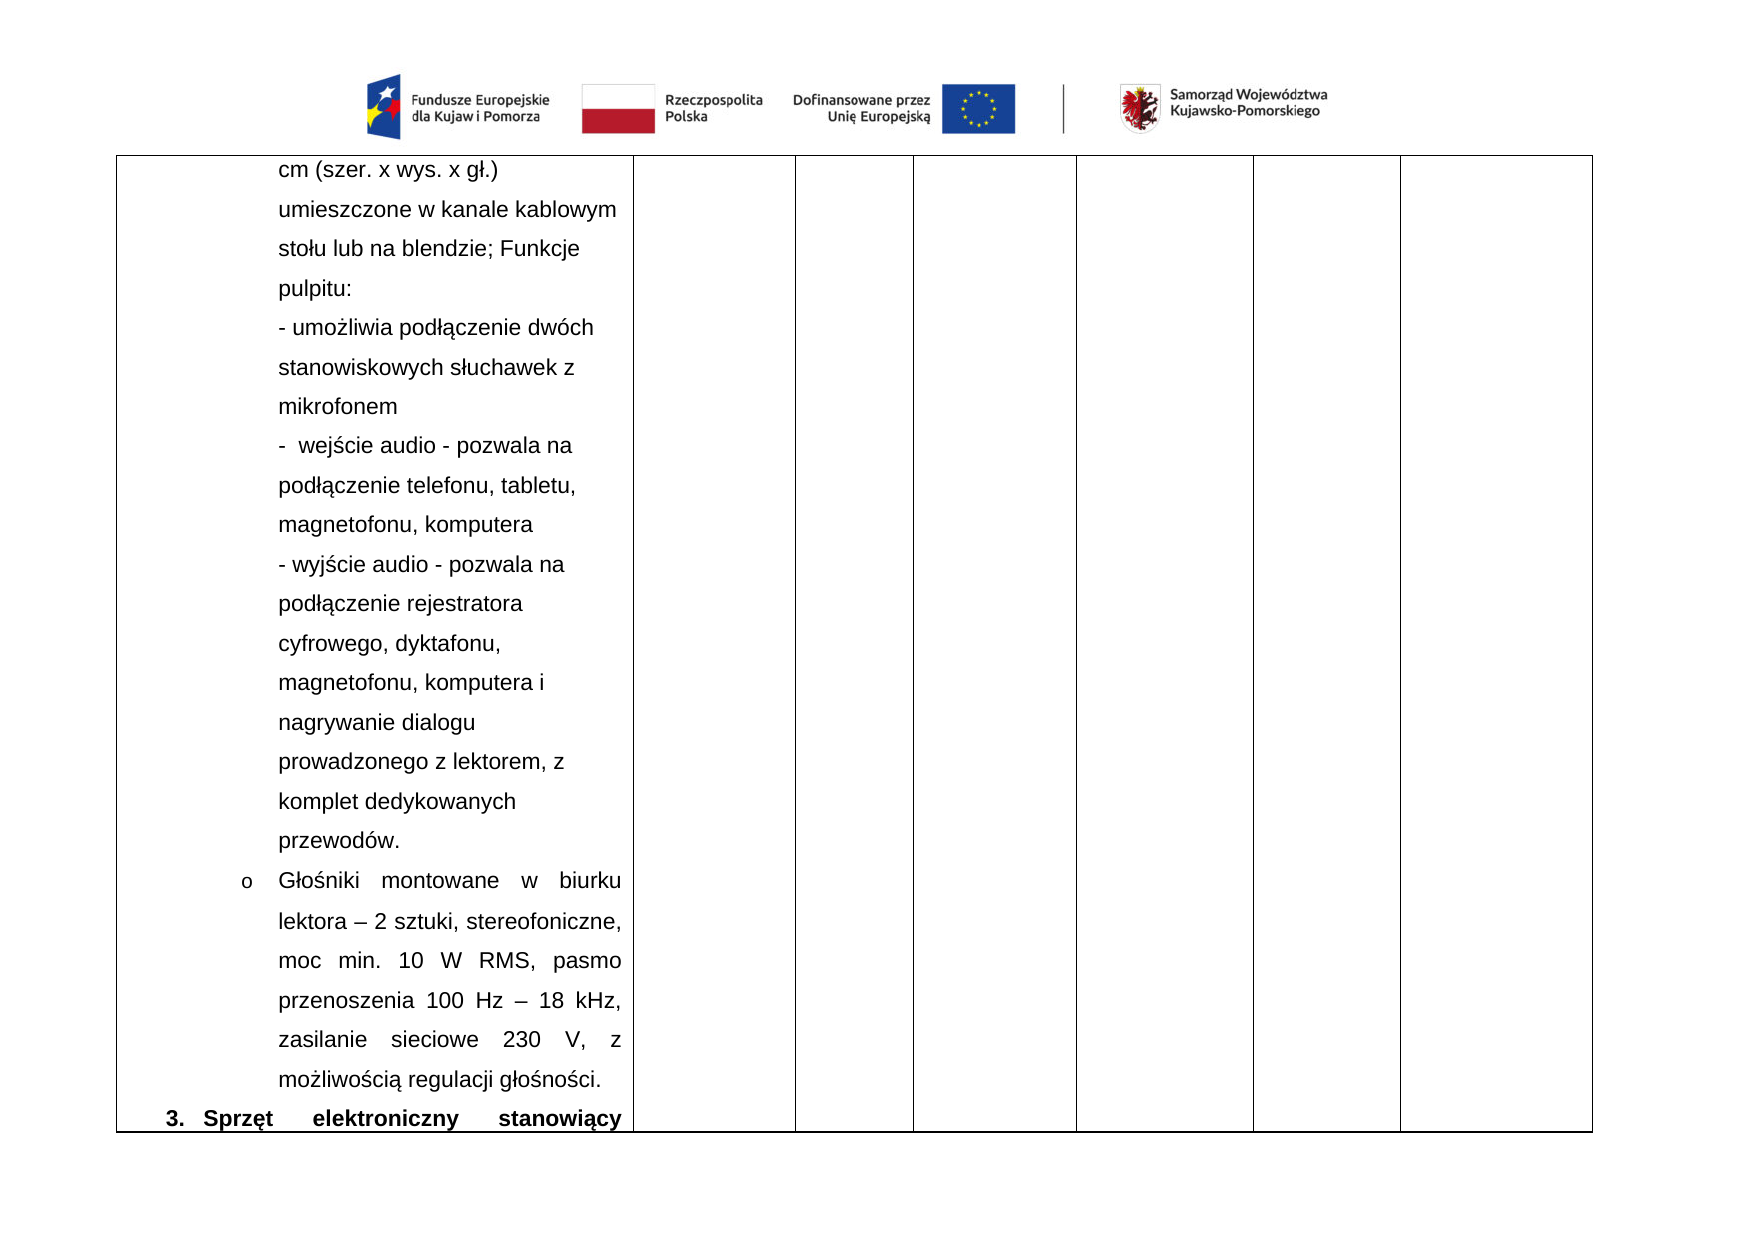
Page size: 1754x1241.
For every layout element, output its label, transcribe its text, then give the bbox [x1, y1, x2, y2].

table_cell [634, 156, 795, 1131]
table_cell [1077, 156, 1253, 1131]
table_cell [1401, 156, 1592, 1131]
table_cell [914, 156, 1076, 1131]
table_cell [796, 156, 913, 1131]
picture [351, 59, 1359, 155]
table_cell [1254, 156, 1400, 1131]
